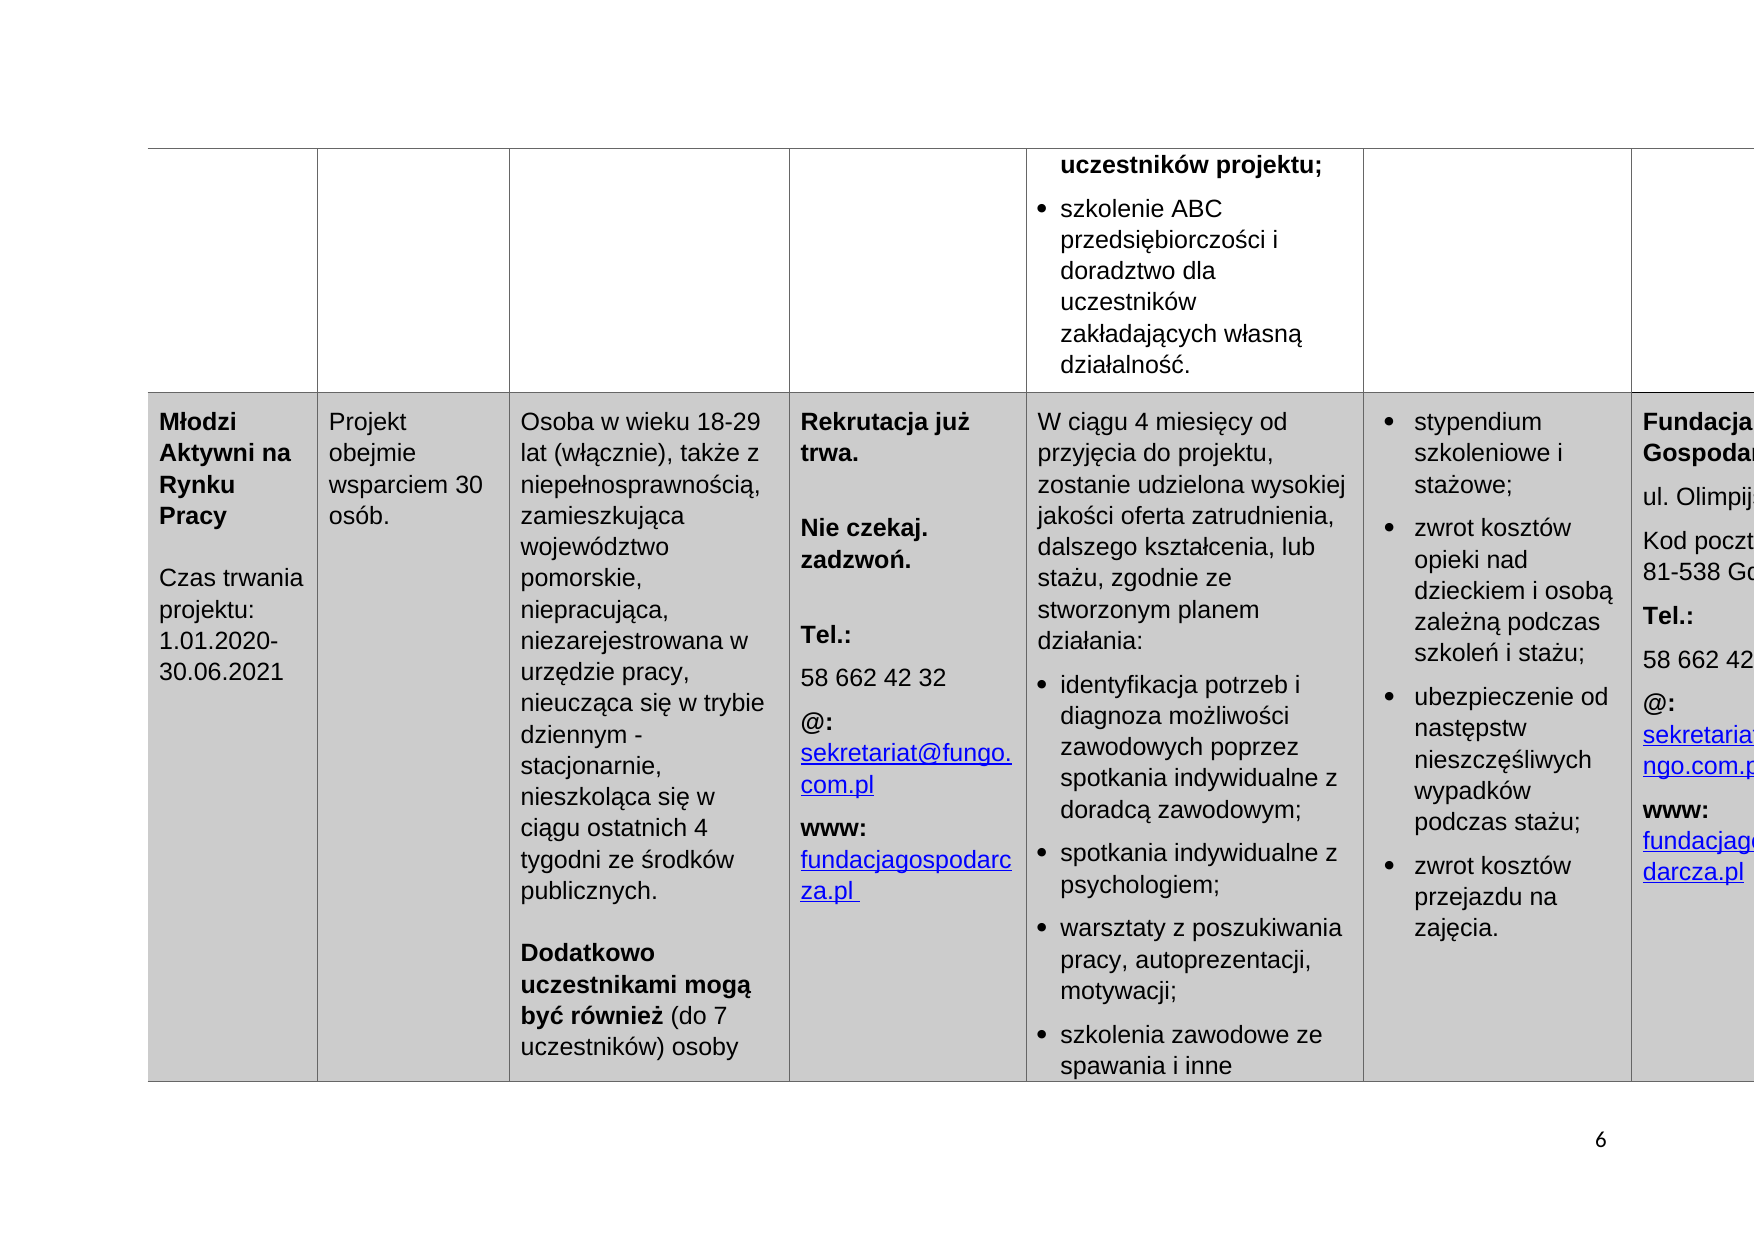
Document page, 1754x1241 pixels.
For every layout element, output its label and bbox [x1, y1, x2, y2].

table_cell [1027, 393, 1363, 1081]
table_cell [318, 149, 509, 392]
table_cell [1632, 393, 1754, 1081]
table_cell [510, 149, 789, 392]
table_cell [318, 393, 509, 1081]
table_cell [148, 149, 317, 392]
table_cell [1364, 149, 1631, 392]
table_cell [790, 393, 1026, 1081]
table_cell [790, 149, 1026, 392]
table_cell [510, 393, 789, 1081]
table_cell [1364, 393, 1631, 1081]
table_cell [148, 393, 317, 1081]
table_cell [1632, 149, 1754, 392]
table_cell [1027, 149, 1363, 392]
